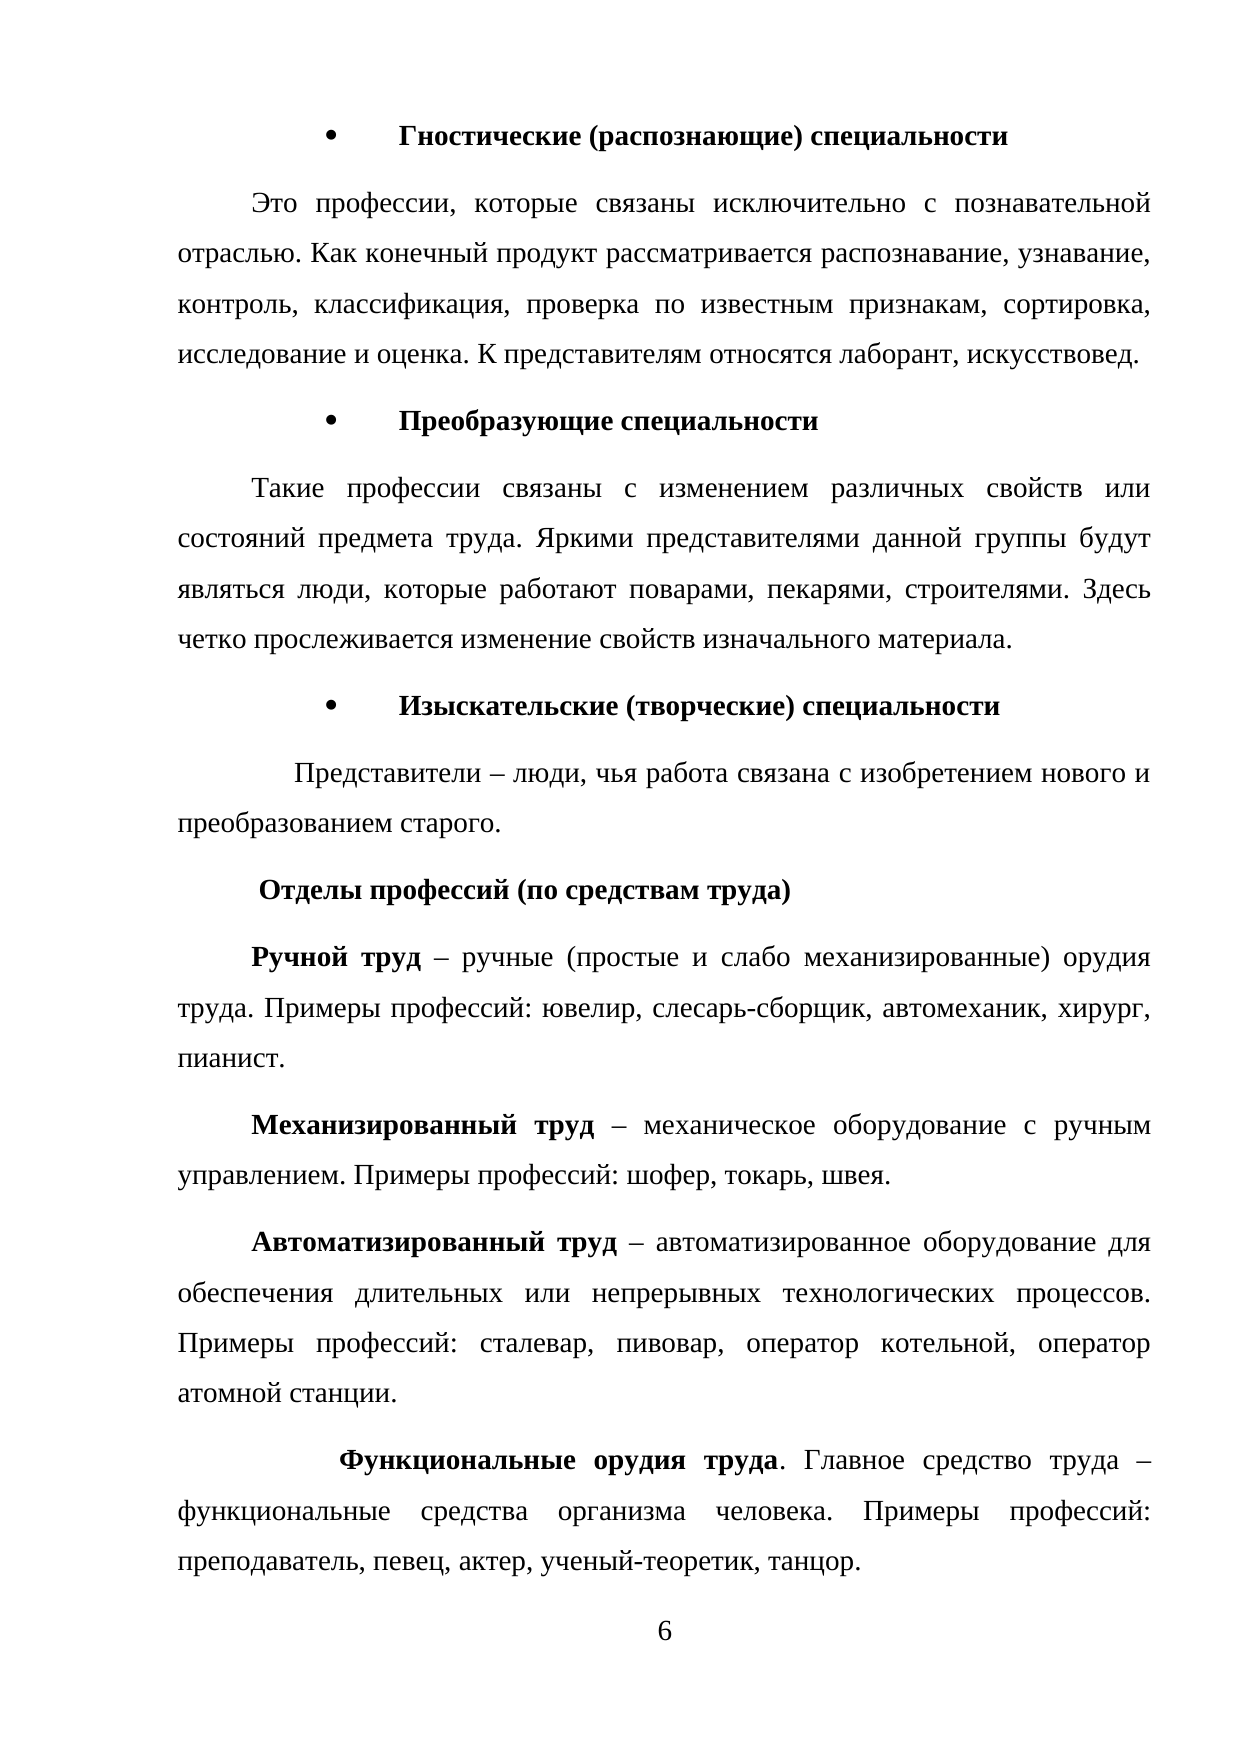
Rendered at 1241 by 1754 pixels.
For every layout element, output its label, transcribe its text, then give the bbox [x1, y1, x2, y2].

text Ручной труд – ручные (простые и слабо механизированные) орудия труда. Примеры профессий: ювелир, слесарь-сборщик, автомеханик, хирург, пианист. [177, 939, 1152, 1074]
text Автоматизированный труд – автоматизированное оборудование для обеспечения длительных или непрерывных технологических процессов. Примеры профессий: сталевар, пивовар, оператор котельной, оператор атомной станции. [177, 1224, 1152, 1409]
text Функциональные орудия труда. Главное средство труда – функциональные средства организма человека. Примеры профессий: преподаватель, певец, актер, ученый-теоретик, танцор. [177, 1442, 1152, 1576]
list Гностические (распознающие) специальности [252, 118, 1152, 152]
text Это профессии, которые связаны исключительно с познавательной отраслью. Как конечный продукт рассматривается распознавание, узнавание, контроль, классификация, проверка по известным признакам, сортировка, исследование и оценка. К представителям относятся лаборант, искусствовед. [177, 185, 1152, 370]
text Такие профессии связаны с изменением различных свойств или состояний предмета труда. Яркими представителями данной группы будут являться люди, которые работают поварами, пекарями, строителями. Здесь четко прослеживается изменение свойств изначального материала. [177, 470, 1152, 655]
text Представители – люди, чья работа связана с изобретением нового и преобразованием старого. [177, 755, 1152, 839]
list Преобразующие специальности [252, 403, 1152, 437]
text Отделы профессий (по средствам труда) [177, 872, 1152, 906]
list Изыскательские (творческие) специальности [252, 688, 1152, 722]
text Механизированный труд – механическое оборудование с ручным управлением. Примеры профессий: шофер, токарь, швея. [177, 1107, 1152, 1191]
